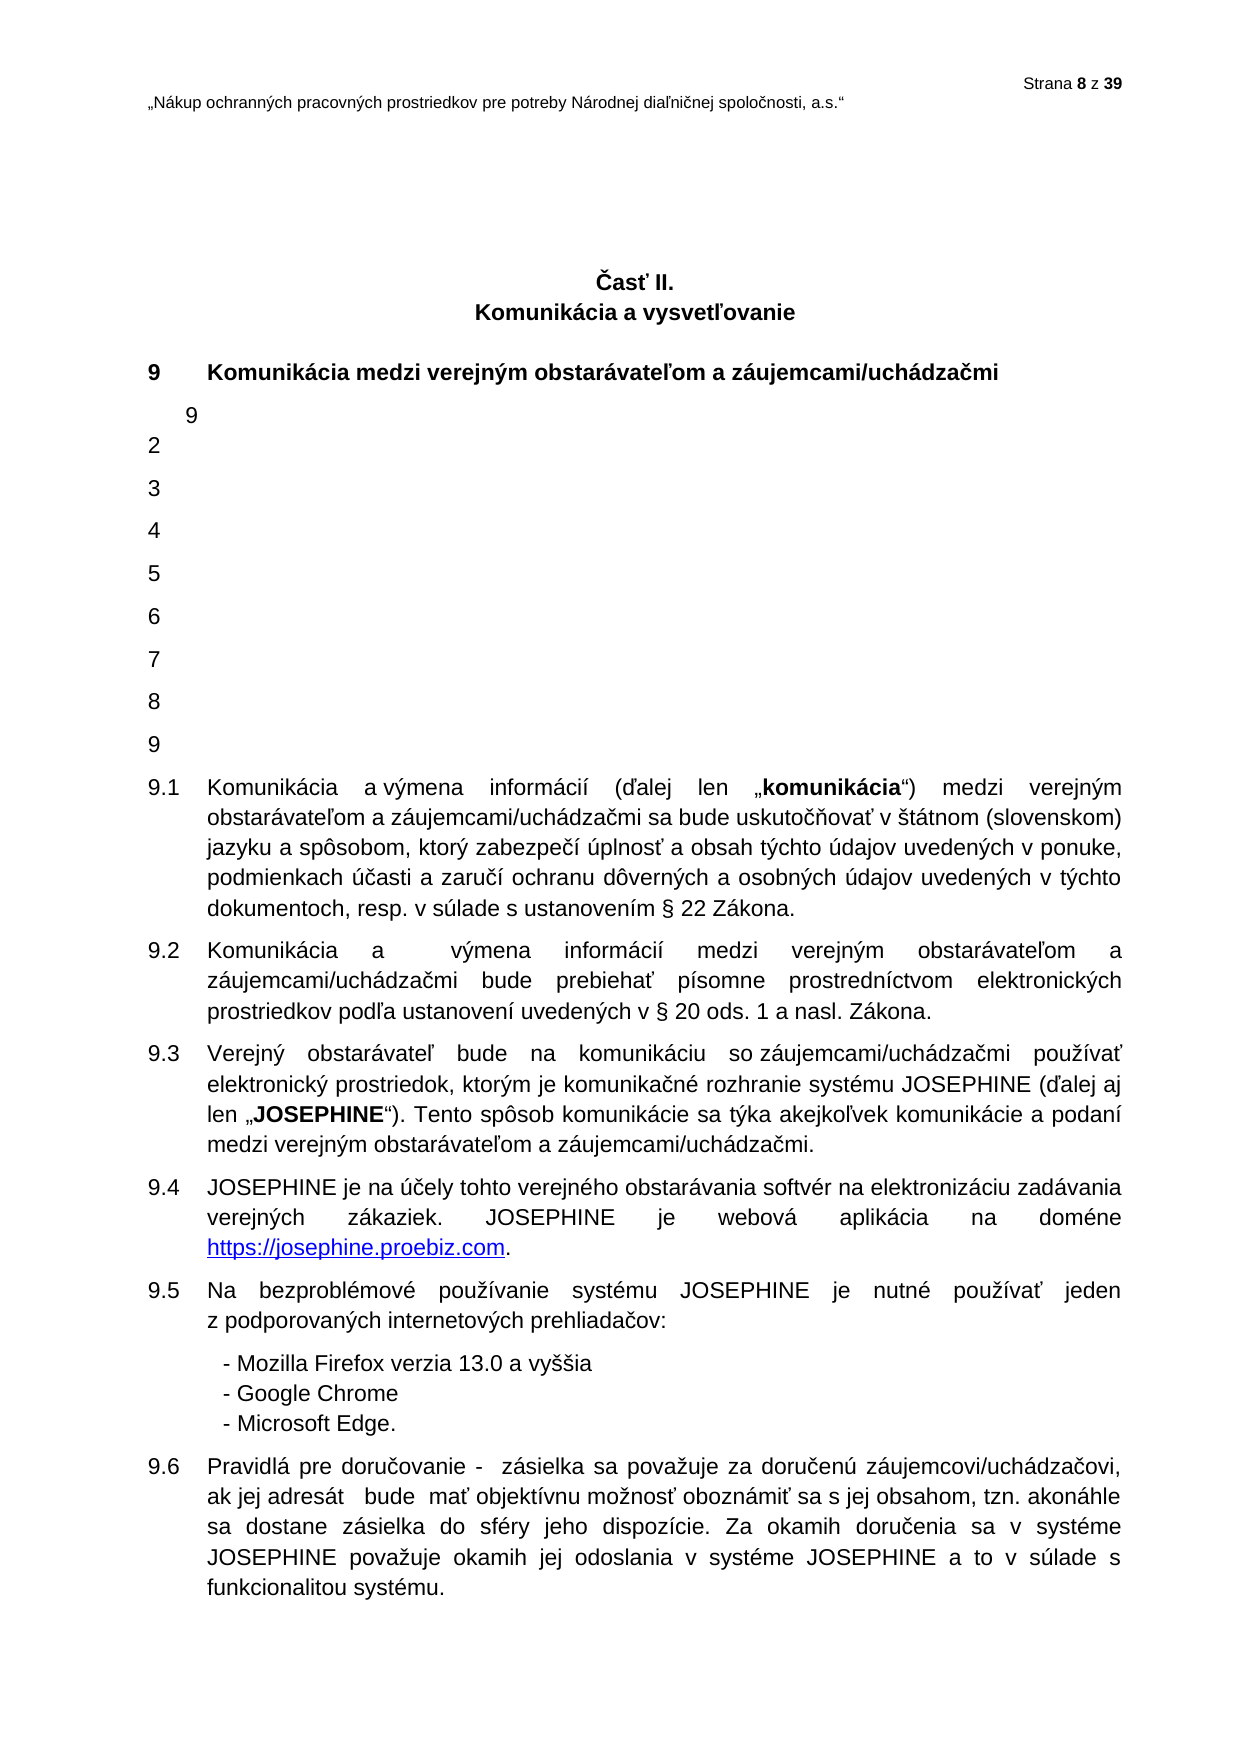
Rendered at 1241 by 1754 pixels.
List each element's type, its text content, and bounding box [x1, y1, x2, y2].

list - Microsoft Edge. [223, 1410, 1122, 1437]
subtitle Časť II. [148, 268, 1122, 295]
list - Mozilla Firefox verzia 13.0 a vyššia [223, 1350, 1122, 1376]
list Verejný obstarávateľ bude na komunikáciu so záujemcami/uchádzačmi používať elektronický prostriedok, ktorým je komunikačné rozhranie systému JOSEPHINE (ďalej aj len „JOSEPHINE“). Tento spôsob komunikácie sa týka akejkoľvek komunikácie a podaní medzi verejným obstarávateľom a záujemcami/uchádzačmi. [148, 1040, 1122, 1157]
list JOSEPHINE je na účely tohto verejného obstarávania softvér na elektronizáciu zadávania verejných zákaziek. JOSEPHINE je webová aplikácia na doméne https://josephine.proebiz.com. [148, 1174, 1122, 1261]
subtitle Komunikácia medzi verejným obstarávateľom a záujemcami/uchádzačmi [148, 359, 1122, 386]
subtitle Komunikácia a vysvetľovanie [148, 299, 1122, 325]
list Komunikácia a výmena informácií medzi verejným obstarávateľom a záujemcami/uchádzačmi bude prebiehať písomne prostredníctvom elektronických prostriedkov podľa ustanovení uvedených v § 20 ods. 1 a nasl. Zákona. [148, 937, 1122, 1024]
list Komunikácia a výmena informácií (ďalej len „komunikácia“) medzi verejným obstarávateľom a záujemcami/uchádzačmi sa bude uskutočňovať v štátnom (slovenskom) jazyku a spôsobom, ktorý zabezpečí úplnosť a obsah týchto údajov uvedených v ponuke, podmienkach účasti a zaručí ochranu dôverných a osobných údajov uvedených v týchto dokumentoch, resp. v súlade s ustanovením § 22 Zákona. [148, 774, 1122, 921]
list Na bezproblémové používanie systému JOSEPHINE je nutné používať jeden z podporovaných internetových prehliadačov: [148, 1277, 1122, 1333]
list Pravidlá pre doručovanie - zásielka sa považuje za doručenú záujemcovi/uchádzačovi, ak jej adresát bude mať objektívnu možnosť oboznámiť sa s jej obsahom, tzn. akonáhle sa dostane zásielka do sféry jeho dispozície. Za okamih doručenia sa v systéme JOSEPHINE považuje okamih jej odoslania v systéme JOSEPHINE a to v súlade s funkcionalitou systému. [148, 1453, 1122, 1600]
list - Google Chrome [223, 1380, 1122, 1406]
